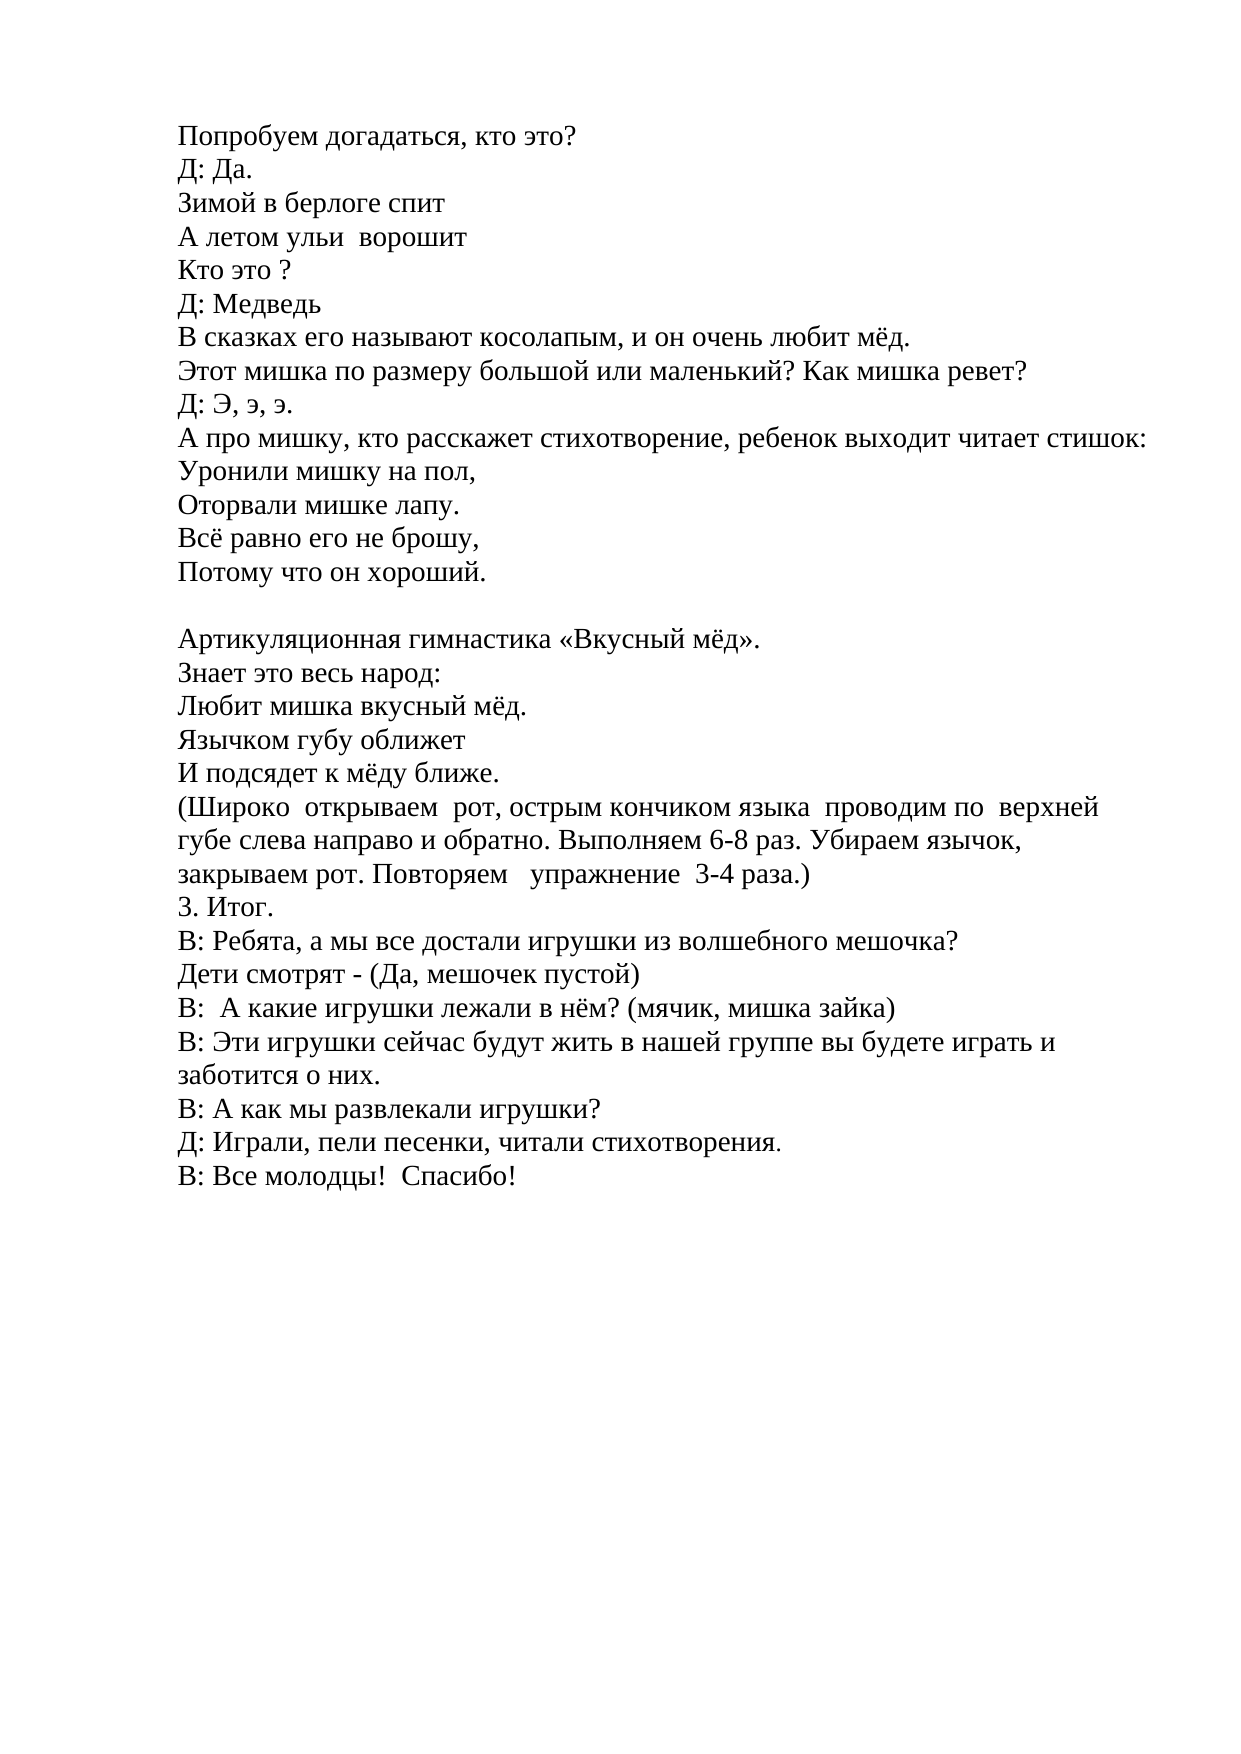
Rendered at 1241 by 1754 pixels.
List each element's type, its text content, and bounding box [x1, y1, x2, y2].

text Д: Да. [177, 152, 1152, 185]
text Язычком губу оближет [177, 722, 1152, 755]
text Попробуем догадаться, кто это? [177, 118, 1152, 152]
text Дети смотрят - (Да, мешочек пустой) [177, 957, 1152, 990]
text Артикуляционная гимнастика «Вкусный мёд». [177, 621, 1152, 655]
text 3. Итог. [177, 889, 1152, 923]
text Оторвали мишке лапу. [177, 487, 1152, 521]
text В: А какие игрушки лежали в нём? (мячик, мишка зайка) [177, 990, 1152, 1024]
text В: А как мы развлекали игрушки? [177, 1091, 1152, 1124]
text Этот мишка по размеру большой или маленький? Как мишка ревет? [177, 353, 1152, 386]
text В: Ребята, а мы все достали игрушки из волшебного мешочка? [177, 923, 1152, 957]
text Любит мишка вкусный мёд. [177, 688, 1152, 722]
text Д: Играли, пели песенки, читали стихотворения. [177, 1124, 1152, 1158]
text А летом ульи ворошит [177, 219, 1152, 252]
text Кто это ? [177, 252, 1152, 286]
text Знает это весь народ: [177, 655, 1152, 688]
text В сказках его называют косолапым, и он очень любит мёд. [177, 319, 1152, 353]
text В: Все молодцы! Спасибо! [177, 1158, 1152, 1191]
text Всё равно его не брошу, [177, 521, 1152, 554]
text Уронили мишку на пол, [177, 453, 1152, 487]
text Д: Медведь [177, 286, 1152, 319]
text И подсядет к мёду ближе. [177, 755, 1152, 789]
text (Широко открываем рот, острым кончиком языка проводим по верхней губе слева направо и обратно. Выполняем 6-8 раз. Убираем язычок, закрываем рот. Повторяем упражнение 3-4 раза.) [177, 789, 1152, 889]
text Зимой в берлоге спит [177, 185, 1152, 219]
text В: Эти игрушки сейчас будут жить в нашей группе вы будете играть и заботится о них. [177, 1024, 1152, 1091]
text А про мишку, кто расскажет стихотворение, ребенок выходит читает стишок: [177, 420, 1152, 453]
text Д: Э, э, э. [177, 386, 1152, 420]
text Потому что он хороший. [177, 554, 1152, 588]
